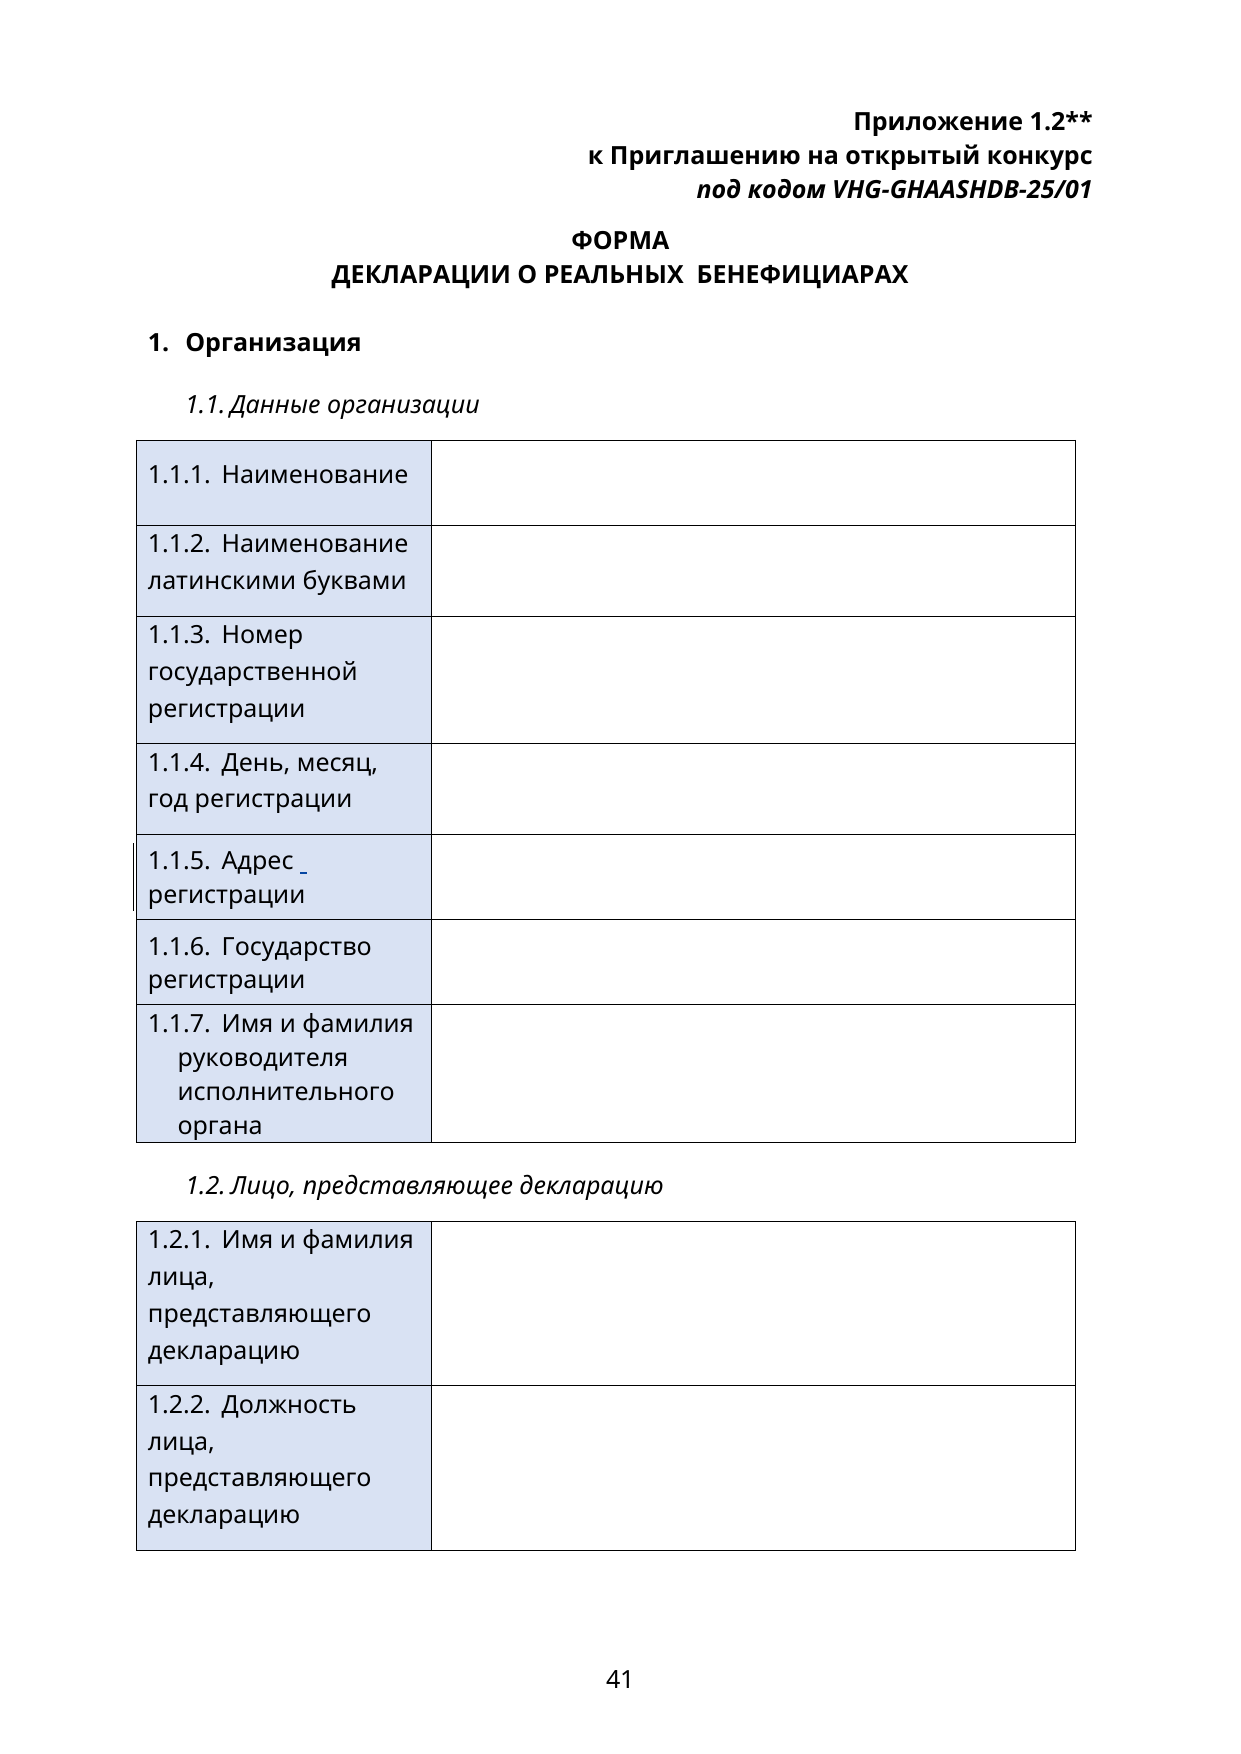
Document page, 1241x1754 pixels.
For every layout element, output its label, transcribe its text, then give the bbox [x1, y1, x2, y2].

table_cell [432, 920, 1075, 1004]
table_cell Наименование латинскими буквами [137, 526, 431, 616]
table_header [432, 1222, 1075, 1385]
table_cell Имя и фамилия руководителя исполнительного органа [137, 1005, 431, 1142]
list Лицо, представляющее декларацию [185, 1168, 1092, 1202]
table_cell Должность лица, представляющего декларацию [137, 1386, 431, 1550]
text ФОРМА [148, 222, 1092, 256]
list Данные организации [185, 386, 1092, 420]
table_cell Номер государственной регистрации [137, 617, 431, 743]
text к Приглашению на открытый конкурс [148, 137, 1092, 172]
table_cell [432, 744, 1075, 834]
table_cell [432, 835, 1075, 919]
table_cell [432, 1005, 1075, 1142]
table_header [432, 441, 1075, 525]
table_cell День, месяц, год регистрации [137, 744, 431, 834]
text Приложение 1.2** [148, 103, 1092, 137]
subtitle под кодом VHG-GHAASHDB-25/01 [148, 172, 1092, 206]
table_cell [432, 526, 1075, 616]
table_cell [432, 1386, 1075, 1550]
table_header Наименование [137, 441, 431, 525]
table_cell [432, 617, 1075, 743]
text ДЕКЛАРАЦИИ О РЕАЛЬНЫХ БЕНЕФИЦИАРАХ [148, 256, 1092, 290]
list Организация [148, 324, 1092, 358]
table_cell Адрес регистрации [137, 835, 431, 919]
table_cell Государство регистрации [137, 920, 431, 1004]
table_header Имя и фамилия лица, представляющего декларацию [137, 1222, 431, 1385]
